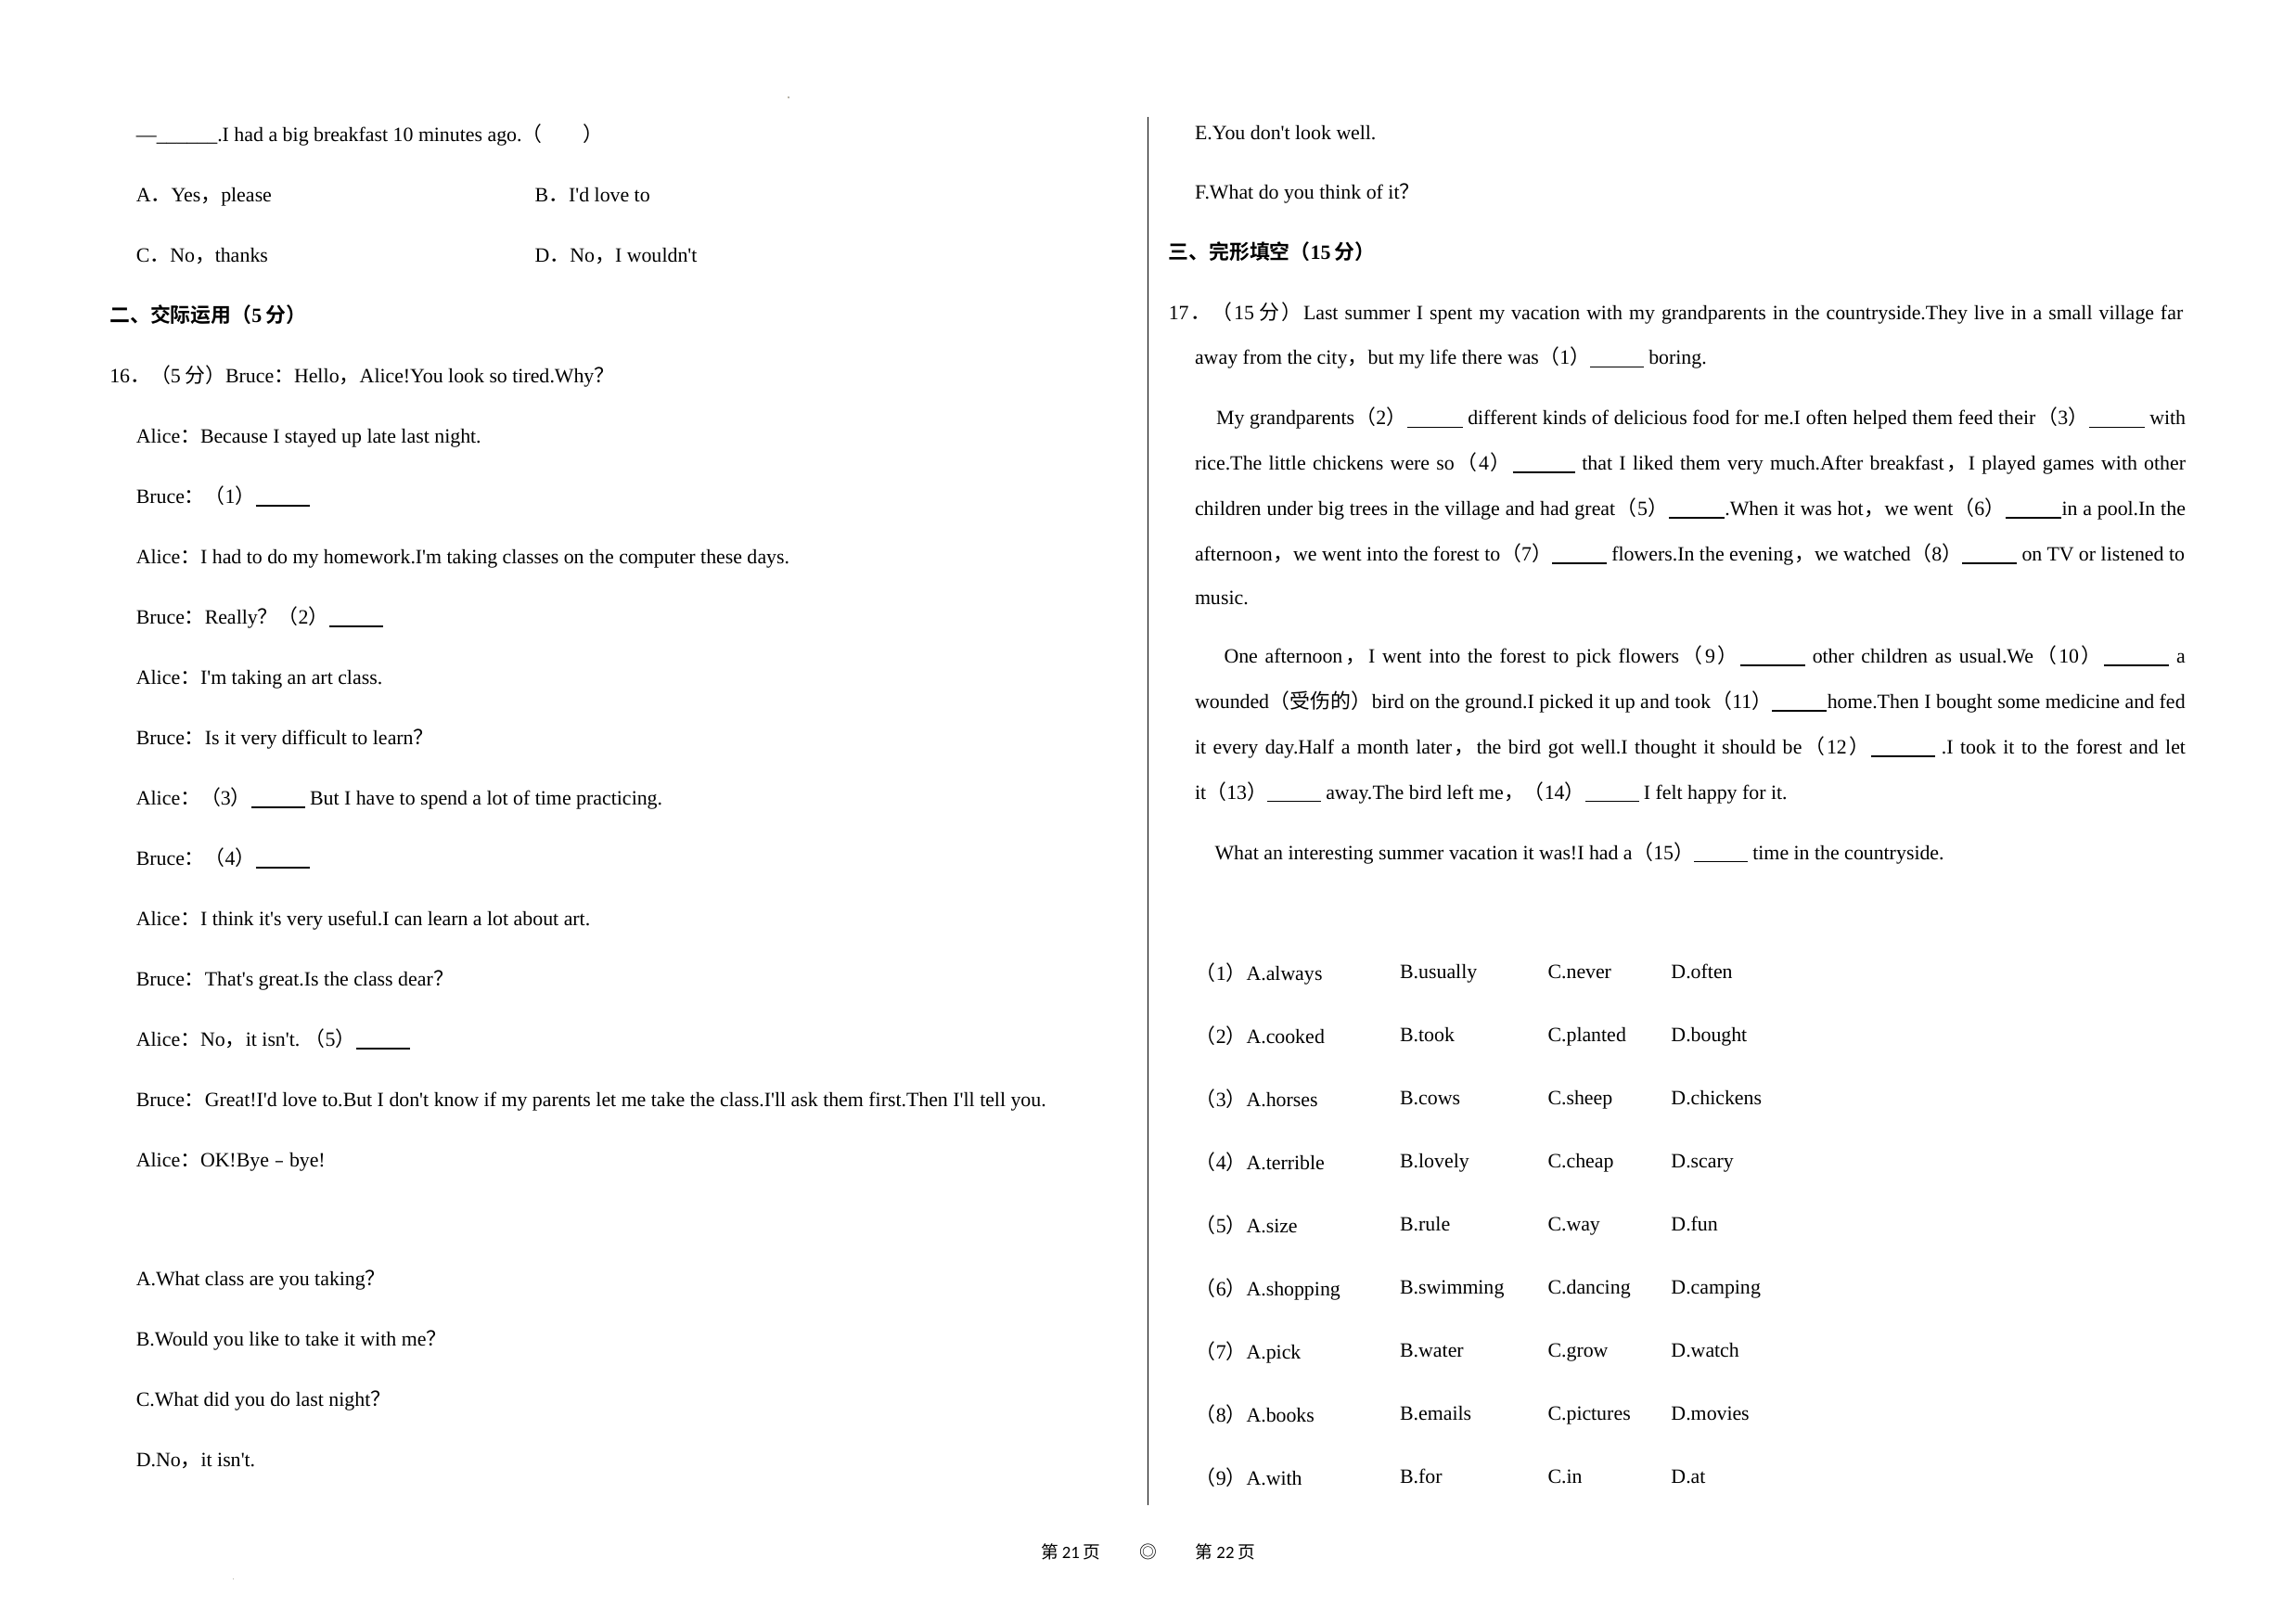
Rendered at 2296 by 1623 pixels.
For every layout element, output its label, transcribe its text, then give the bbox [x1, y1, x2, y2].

table_cell （3）A.horses [1193, 1080, 1397, 1142]
text Alice：OK!Bye﹣bye! [136, 1143, 1127, 1173]
table_cell B.lovely [1397, 1142, 1545, 1205]
table_cell C.way [1545, 1205, 1668, 1269]
text Bruce：Great!I'd love to.But I don't know if my parents let me take the class.I'll ask them first.Then I'll tell you. [136, 1083, 1127, 1113]
table_cell B.swimming [1397, 1269, 1545, 1332]
text Alice：Because I stayed up late last night. [136, 419, 1127, 449]
table_cell C.sheep [1545, 1080, 1668, 1142]
table_cell （6）A.shopping [1193, 1269, 1397, 1332]
table_header C.never [1545, 954, 1668, 1017]
text C．No，thanks D．No，I wouldn't [109, 238, 1127, 268]
text A.What class are you taking？ [136, 1261, 1127, 1292]
text My grandparents（2） different kinds of delicious food for me.I often helped them feed their（3） with rice.The little chickens were so（4） that I liked them very much.After breakfast，I played games with other children under big trees in the village and had great（5） .When it was hot，we went（6） in a pool.In the afternoon，we went into the forest to（7） flowers.In the evening，we watched（8） on TV or listened to music. [1195, 401, 2187, 612]
text 17．（15分）Last summer I spent my vacation with my grandparents in the countryside.They live in a small village far away from the city，but my life there was（1） boring. [1168, 295, 2187, 370]
text Alice：I'm taking an art class. [136, 661, 1127, 690]
table_cell （4）A.terrible [1193, 1142, 1397, 1205]
table_cell B.took [1397, 1017, 1545, 1079]
text Bruce：That's great.Is the class dear？ [136, 962, 1127, 992]
table_cell B.emails [1397, 1395, 1545, 1458]
table_cell D.camping [1668, 1269, 1861, 1332]
table_cell D.fun [1668, 1205, 1861, 1269]
table_cell B.water [1397, 1332, 1545, 1395]
text D.No，it isn't. [136, 1442, 1127, 1473]
table_cell D.scary [1668, 1142, 1861, 1205]
table_cell C.pictures [1545, 1395, 1668, 1458]
table_cell D.bought [1668, 1017, 1861, 1079]
table_cell C.dancing [1545, 1269, 1668, 1332]
table_cell （5）A.size [1193, 1205, 1397, 1269]
table_cell C.grow [1545, 1332, 1668, 1395]
table_header D.often [1668, 954, 1861, 1017]
text Alice：No，it isn't. （5） [136, 1023, 1127, 1052]
table_cell （8）A.books [1193, 1395, 1397, 1458]
text Bruce：（1） [136, 480, 1127, 509]
text Bruce：（4） [136, 842, 1127, 871]
table_cell B.rule [1397, 1205, 1545, 1269]
table_cell C.cheap [1545, 1142, 1668, 1205]
text 二、交际运用（5分） [109, 299, 1127, 328]
text Bruce：Is it very difficult to learn？ [136, 721, 1127, 751]
text Alice：I think it's very useful.I can learn a lot about art. [136, 902, 1127, 932]
table_cell （2）A.cooked [1193, 1017, 1397, 1079]
text Alice：I had to do my homework.I'm taking classes on the computer these days. [136, 540, 1127, 570]
text B.Would you like to take it with me？ [136, 1321, 1127, 1352]
text 16．（5分）Bruce：Hello，Alice!You look so tired.Why？ [109, 359, 1127, 389]
table_cell D.watch [1668, 1332, 1861, 1395]
table_header （1）A.always [1193, 954, 1397, 1017]
text A．Yes，please B．I'd love to [109, 178, 1127, 208]
table_cell D.chickens [1668, 1080, 1861, 1142]
text F.What do you think of it？ [1195, 174, 2187, 205]
text Bruce：Really？（2） [136, 600, 1127, 630]
table_cell D.movies [1668, 1395, 1861, 1458]
table_cell （9）A.with [1193, 1458, 1397, 1494]
text Alice：（3） But I have to spend a lot of time practicing. [136, 781, 1127, 811]
table_cell B.for [1397, 1458, 1545, 1494]
text E.You don't look well. [1195, 118, 2187, 148]
table_header B.usually [1397, 954, 1545, 1017]
text One afternoon，I went into the forest to pick flowers（9） other children as usual.We（10） a wounded（受伤的）bird on the ground.I picked it up and took（11） home.Then I bought some medicine and fed it every day.Half a month later，the bird got well.I thought it should be（12） .I took it to the forest and let it（13） away.The bird left me，（14） I felt happy for it. [1195, 639, 2187, 805]
text —______.I had a big breakfast 10 minutes ago.（ ） [136, 118, 1127, 148]
table_cell D.at [1668, 1458, 1861, 1494]
text 三、完形填空（15分） [1168, 235, 2187, 265]
table_cell C.planted [1545, 1017, 1668, 1079]
table_cell （7）A.pick [1193, 1332, 1397, 1395]
table_cell B.cows [1397, 1080, 1545, 1142]
table_cell C.in [1545, 1458, 1668, 1494]
text What an interesting summer vacation it was!I had a（15） time in the countryside. [1195, 835, 2187, 866]
text C.What did you do last night？ [136, 1382, 1127, 1412]
